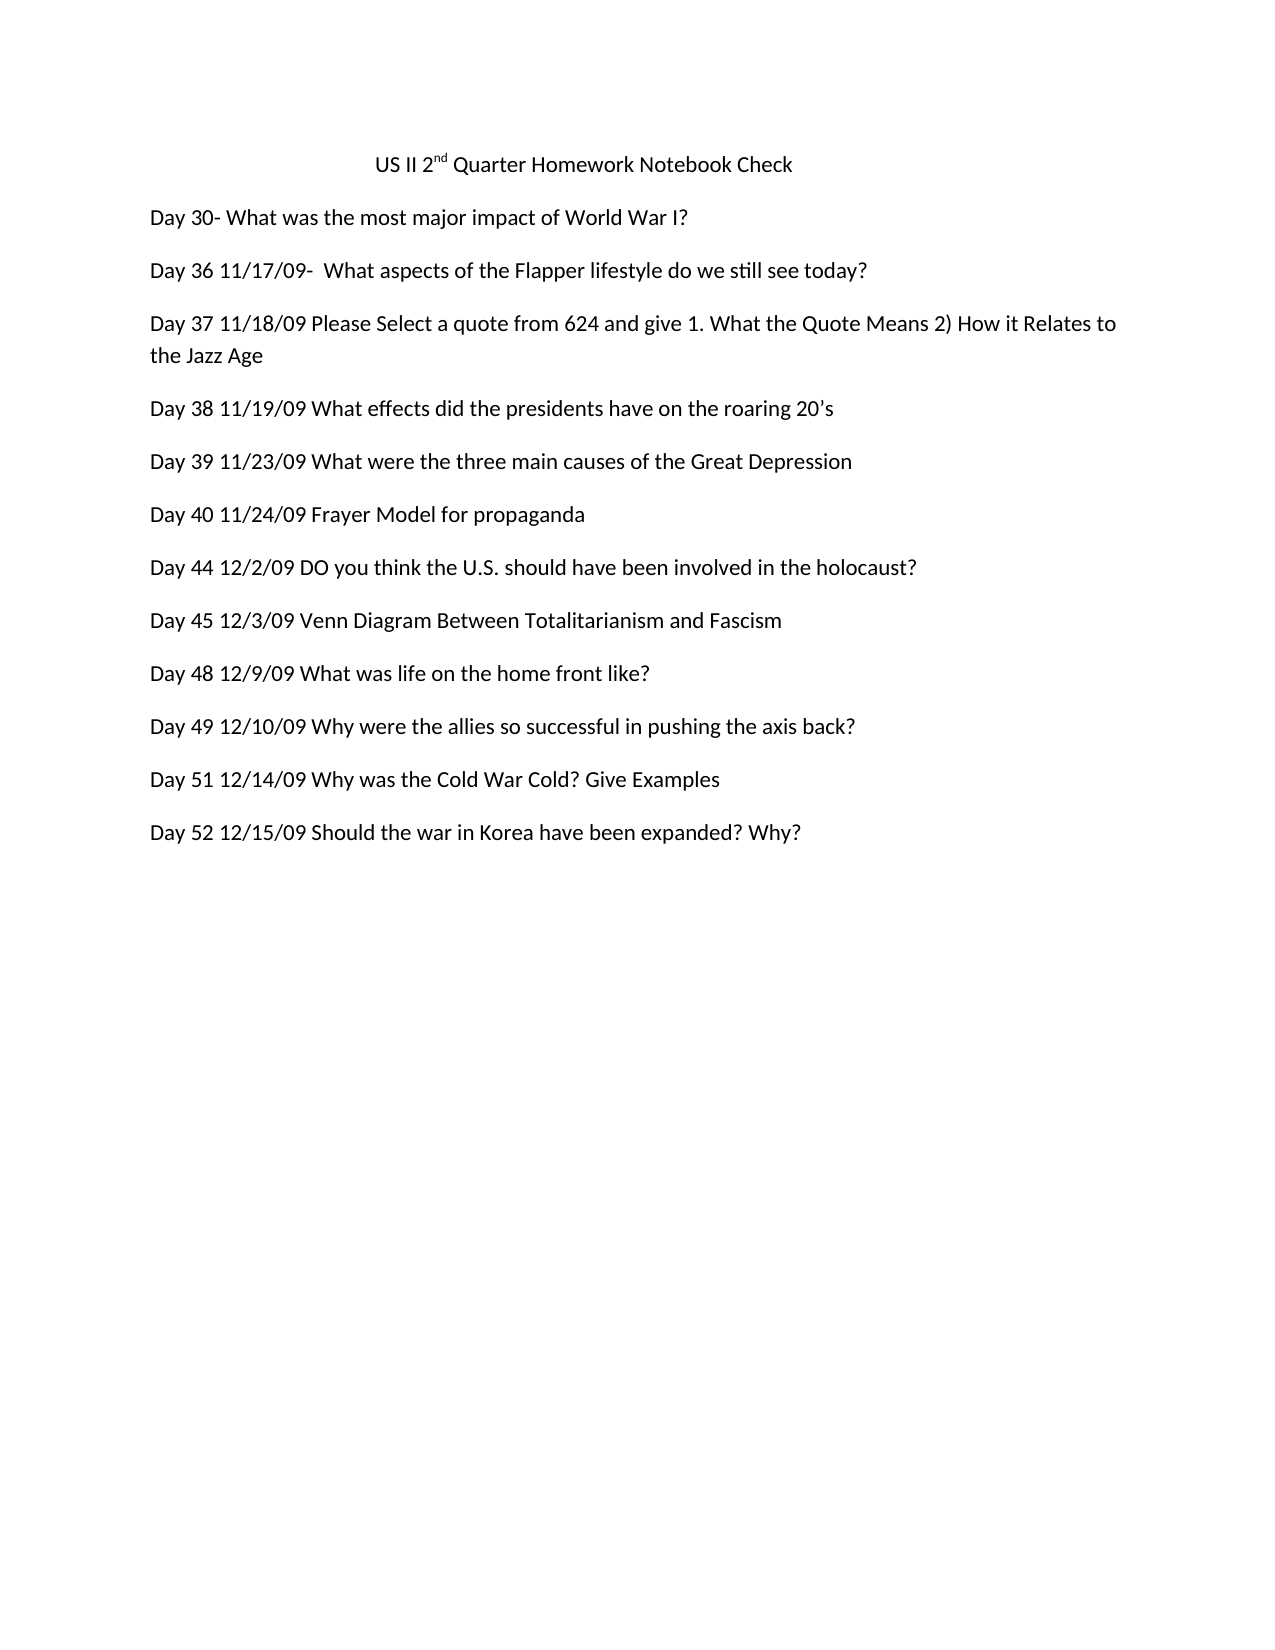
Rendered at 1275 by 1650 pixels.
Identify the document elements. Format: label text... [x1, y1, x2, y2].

text Day 49 12/10/09 Why were the allies so successful in pushing the axis back? [150, 712, 1125, 740]
text US II 2nd Quarter Homework Notebook Check [150, 150, 1125, 178]
text Day 38 11/19/09 What effects did the presidents have on the roaring 20’s [150, 394, 1125, 422]
text Day 51 12/14/09 Why was the Cold War Cold? Give Examples [150, 765, 1125, 793]
text Day 39 11/23/09 What were the three main causes of the Great Depression [150, 447, 1125, 475]
text Day 40 11/24/09 Frayer Model for propaganda [150, 500, 1125, 528]
text Day 48 12/9/09 What was life on the home front like? [150, 659, 1125, 687]
text Day 52 12/15/09 Should the war in Korea have been expanded? Why? [150, 818, 1125, 846]
text Day 45 12/3/09 Venn Diagram Between Totalitarianism and Fascism [150, 606, 1125, 634]
text Day 30- What was the most major impact of World War I? [150, 203, 1125, 231]
text Day 36 11/17/09- What aspects of the Flapper lifestyle do we still see today? [150, 256, 1125, 284]
text Day 37 11/18/09 Please Select a quote from 624 and give 1. What the Quote Means 2) How it Relates to the Jazz Age [150, 309, 1125, 369]
text Day 44 12/2/09 DO you think the U.S. should have been involved in the holocaust? [150, 553, 1125, 581]
